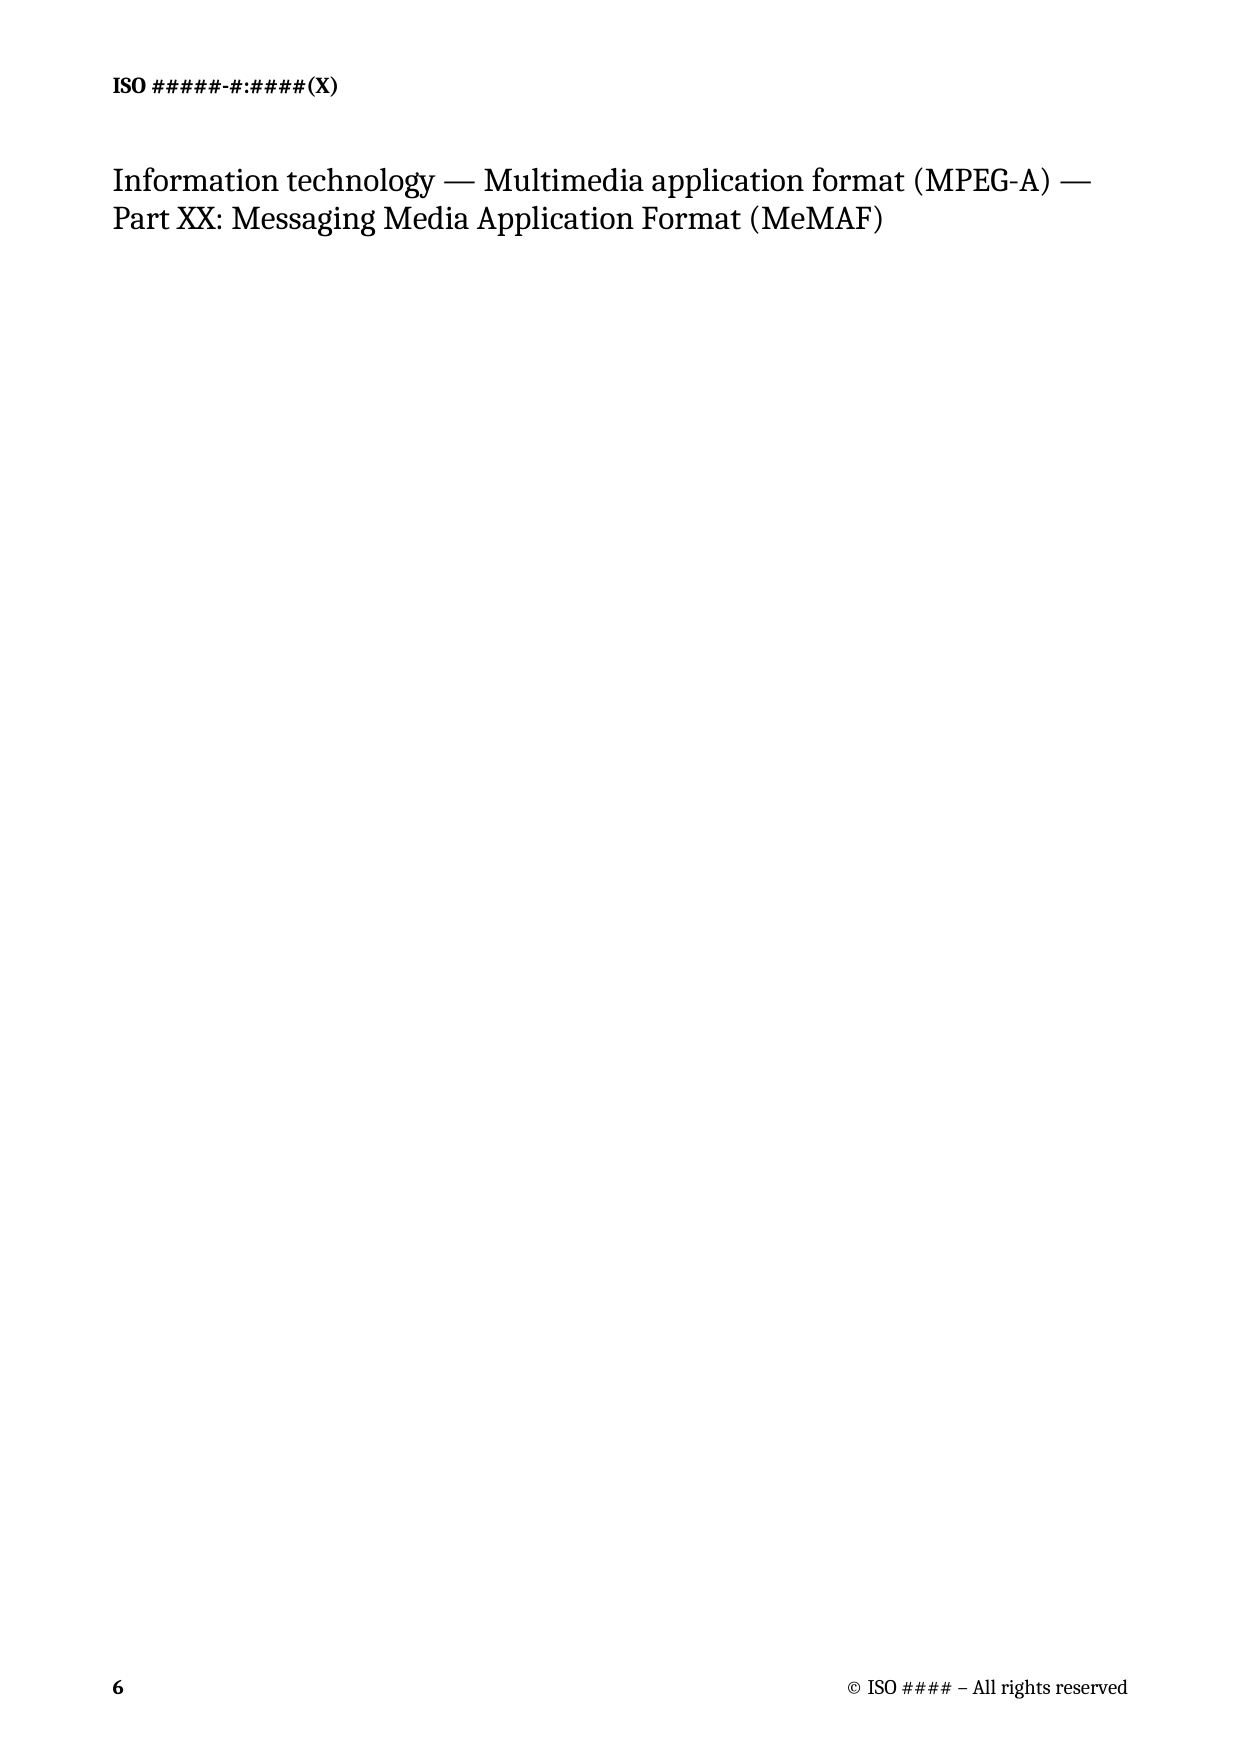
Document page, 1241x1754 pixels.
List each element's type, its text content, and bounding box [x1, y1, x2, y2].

text Information technology — Multimedia application format (MPEG-A) — Part XX: Messaging Media Application Format (MeMAF) [112, 161, 1128, 238]
